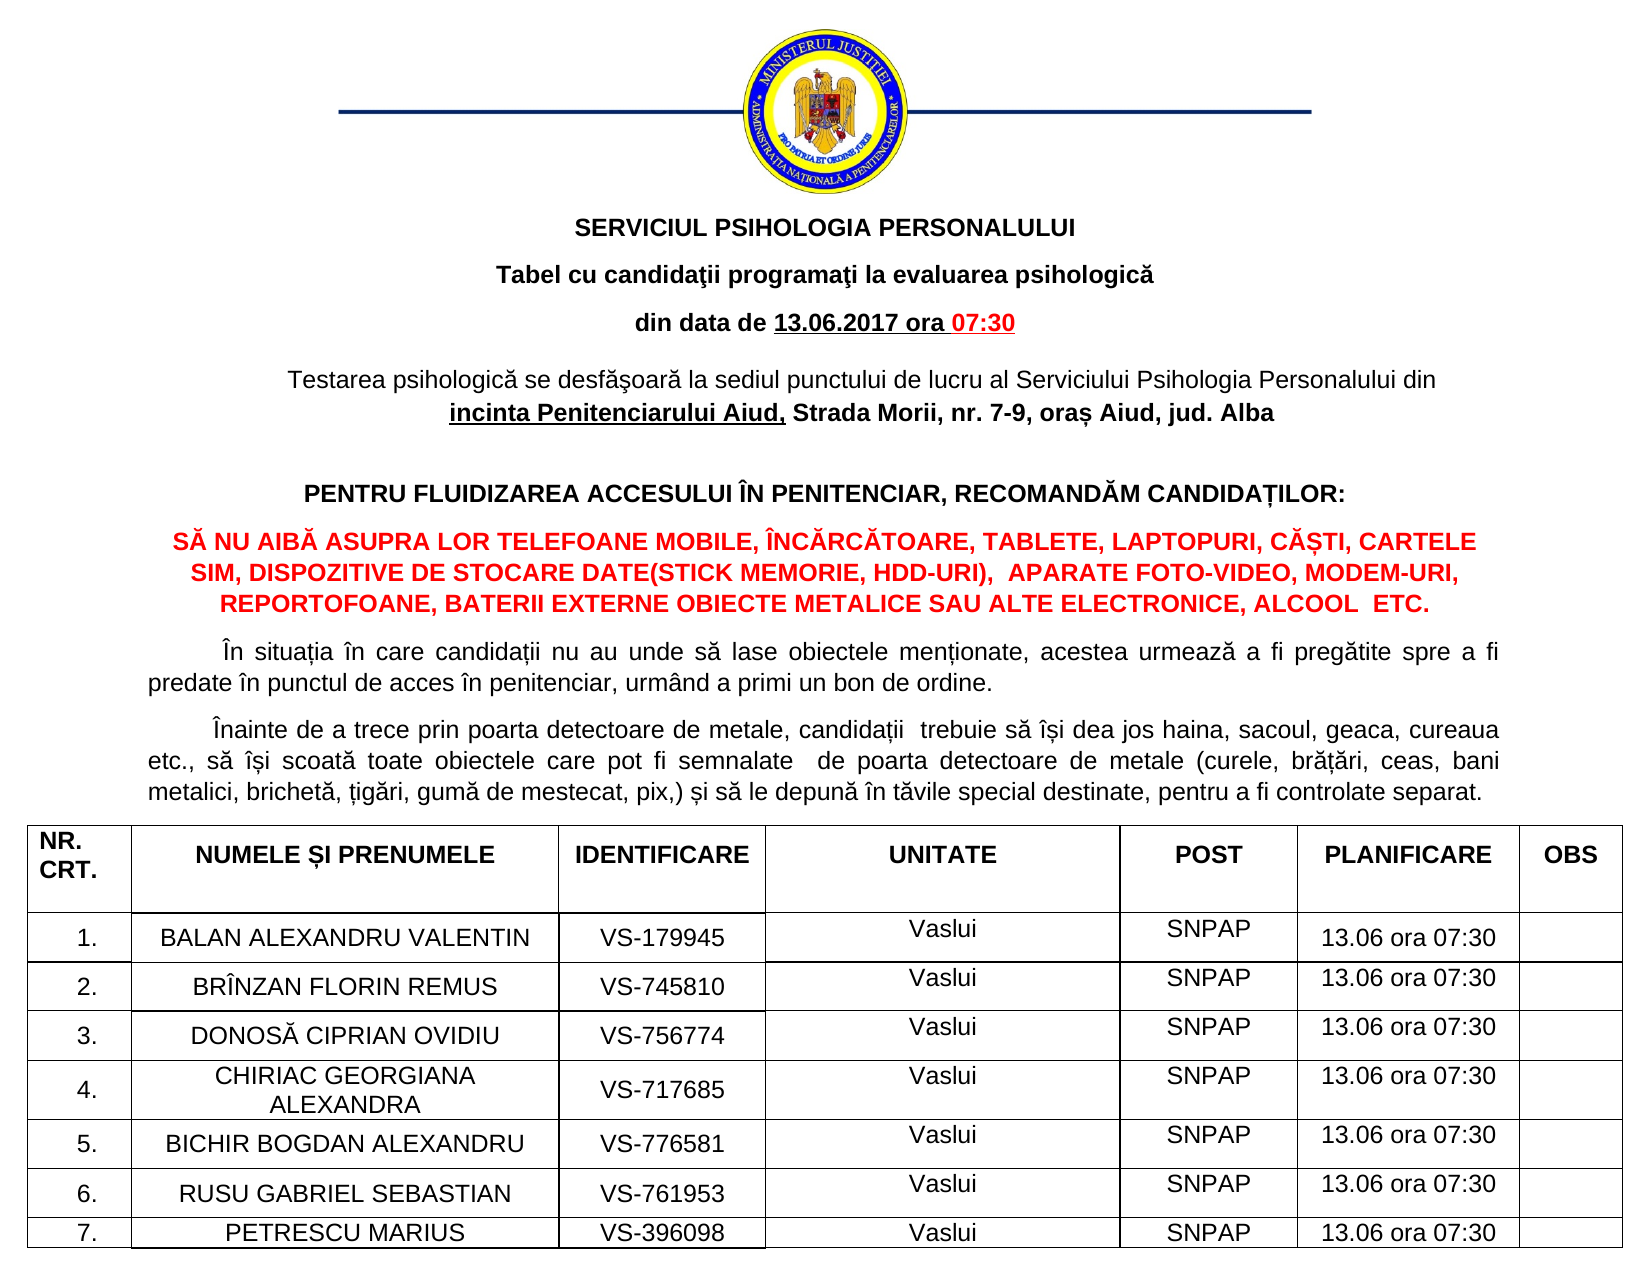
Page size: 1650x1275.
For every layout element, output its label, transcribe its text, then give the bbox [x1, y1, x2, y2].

table_header NUMELE ȘI PRENUMELE [132, 826, 558, 912]
table_cell VS-761953 [560, 1169, 765, 1217]
table_cell [28, 1061, 131, 1118]
table_cell 13.06 ora 07:30 [1298, 913, 1519, 961]
table_cell [28, 963, 131, 1010]
table_cell Vaslui [766, 1061, 1119, 1118]
table_cell 13.06 ora 07:30 [1298, 1011, 1519, 1059]
table_cell [28, 1120, 131, 1168]
table_cell 13.06 ora 07:30 [1298, 1061, 1519, 1118]
table_cell Vaslui [766, 1169, 1119, 1217]
table_header OBS [1520, 826, 1622, 912]
table_cell [1520, 1120, 1622, 1168]
table_cell Vaslui [766, 1120, 1119, 1168]
table_cell 13.06 ora 07:30 [1298, 1218, 1519, 1247]
table_cell [1520, 1169, 1622, 1217]
text SĂ NU AIBĂ ASUPRA LOR TELEFOANE MOBILE, ÎNCĂRCĂTOARE, TABLETE, LAPTOPURI, CĂȘTI, CARTELE SIM, DISPOZITIVE DE STOCARE DATE(STICK MEMORIE, HDD-URI), APARATE FOTO-VIDEO, MODEM-URI, REPORTOFOANE, BATERII EXTERNE OBIECTE METALICE SAU ALTE ELECTRONICE, ALCOOL ETC. [148, 527, 1502, 617]
table_cell BICHIR BOGDAN ALEXANDRU [132, 1120, 558, 1168]
text incinta Penitenciarului Aiud, Strada Morii, nr. 7-9, oraș Aiud, jud. Alba [148, 398, 1502, 427]
table_header POST [1121, 826, 1297, 912]
table_cell 13.06 ora 07:30 [1298, 963, 1519, 1010]
table_cell [28, 1169, 131, 1217]
table_cell [1520, 1011, 1622, 1059]
table_cell BRÎNZAN FLORIN REMUS [132, 963, 558, 1010]
table_cell Vaslui [766, 1011, 1119, 1059]
table_cell SNPAP [1121, 1120, 1297, 1168]
table_cell SNPAP [1121, 1011, 1297, 1059]
table_cell VS-745810 [560, 963, 765, 1010]
table_cell 13.06 ora 07:30 [1298, 1169, 1519, 1217]
table_header UNITATE [766, 826, 1119, 912]
table_cell Vaslui [766, 963, 1119, 1010]
table_cell RUSU GABRIEL SEBASTIAN [132, 1169, 558, 1217]
table_cell VS-396098 [560, 1218, 765, 1247]
text Tabel cu candidaţii programaţi la evaluarea psihologică [148, 260, 1502, 289]
table_cell SNPAP [1121, 963, 1297, 1010]
text SERVICIUL PSIHOLOGIA PERSONALULUI [148, 212, 1502, 241]
text Înainte de a trece prin poarta detectoare de metale, candidații trebuie să își dea jos haina, sacoul, geaca, cureaua etc., să își scoată toate obiectele care pot fi semnalate de poarta detectoare de metale (curele, brățări, ceas, bani metalici, brichetă, țigări, gumă de mestecat, pix,) și să le depună în tăvile special destinate, pentru a fi controlate separat. [148, 715, 1502, 806]
table_cell [1520, 1061, 1622, 1118]
table_cell SNPAP [1121, 1169, 1297, 1217]
table_cell DONOSĂ CIPRIAN OVIDIU [132, 1012, 558, 1059]
picture [338, 29, 1312, 194]
table_cell [28, 913, 131, 961]
table_cell [1520, 963, 1622, 1010]
text În situația în care candidații nu au unde să lase obiectele menționate, acestea urmează a fi pregătite spre a fi predate în punctul de acces în penitenciar, urmând a primi un bon de ordine. [148, 636, 1502, 696]
table_cell VS-717685 [560, 1061, 765, 1118]
table_cell 13.06 ora 07:30 [1298, 1120, 1519, 1168]
table_header NR. CRT. [28, 826, 131, 912]
table_cell CHIRIAC GEORGIANA ALEXANDRA [132, 1061, 558, 1118]
table_cell SNPAP [1121, 913, 1297, 961]
table_header IDENTIFICARE [559, 826, 765, 912]
text din data de 13.06.2017 ora 07:30 [148, 308, 1502, 337]
table_header PLANIFICARE [1298, 826, 1519, 912]
table_cell [28, 1011, 131, 1059]
table_cell Vaslui [766, 1218, 1119, 1247]
table_cell VS-179945 [560, 914, 765, 961]
table_cell BALAN ALEXANDRU VALENTIN [132, 914, 558, 961]
table_cell [28, 1218, 131, 1247]
table_cell VS-756774 [560, 1012, 765, 1059]
text PENTRU FLUIDIZAREA ACCESULUI ÎN PENITENCIAR, RECOMANDĂM CANDIDAȚILOR: [148, 479, 1502, 508]
table_cell [1520, 913, 1622, 961]
table_cell SNPAP [1121, 1061, 1297, 1118]
table_cell VS-776581 [560, 1120, 765, 1168]
table_cell Vaslui [766, 913, 1119, 961]
text Testarea psihologică se desfăşoară la sediul punctului de lucru al Serviciului Psihologia Personalului din [223, 365, 1502, 394]
table_cell PETRESCU MARIUS [132, 1218, 558, 1247]
table_cell [1520, 1218, 1622, 1247]
table_cell SNPAP [1121, 1218, 1297, 1247]
